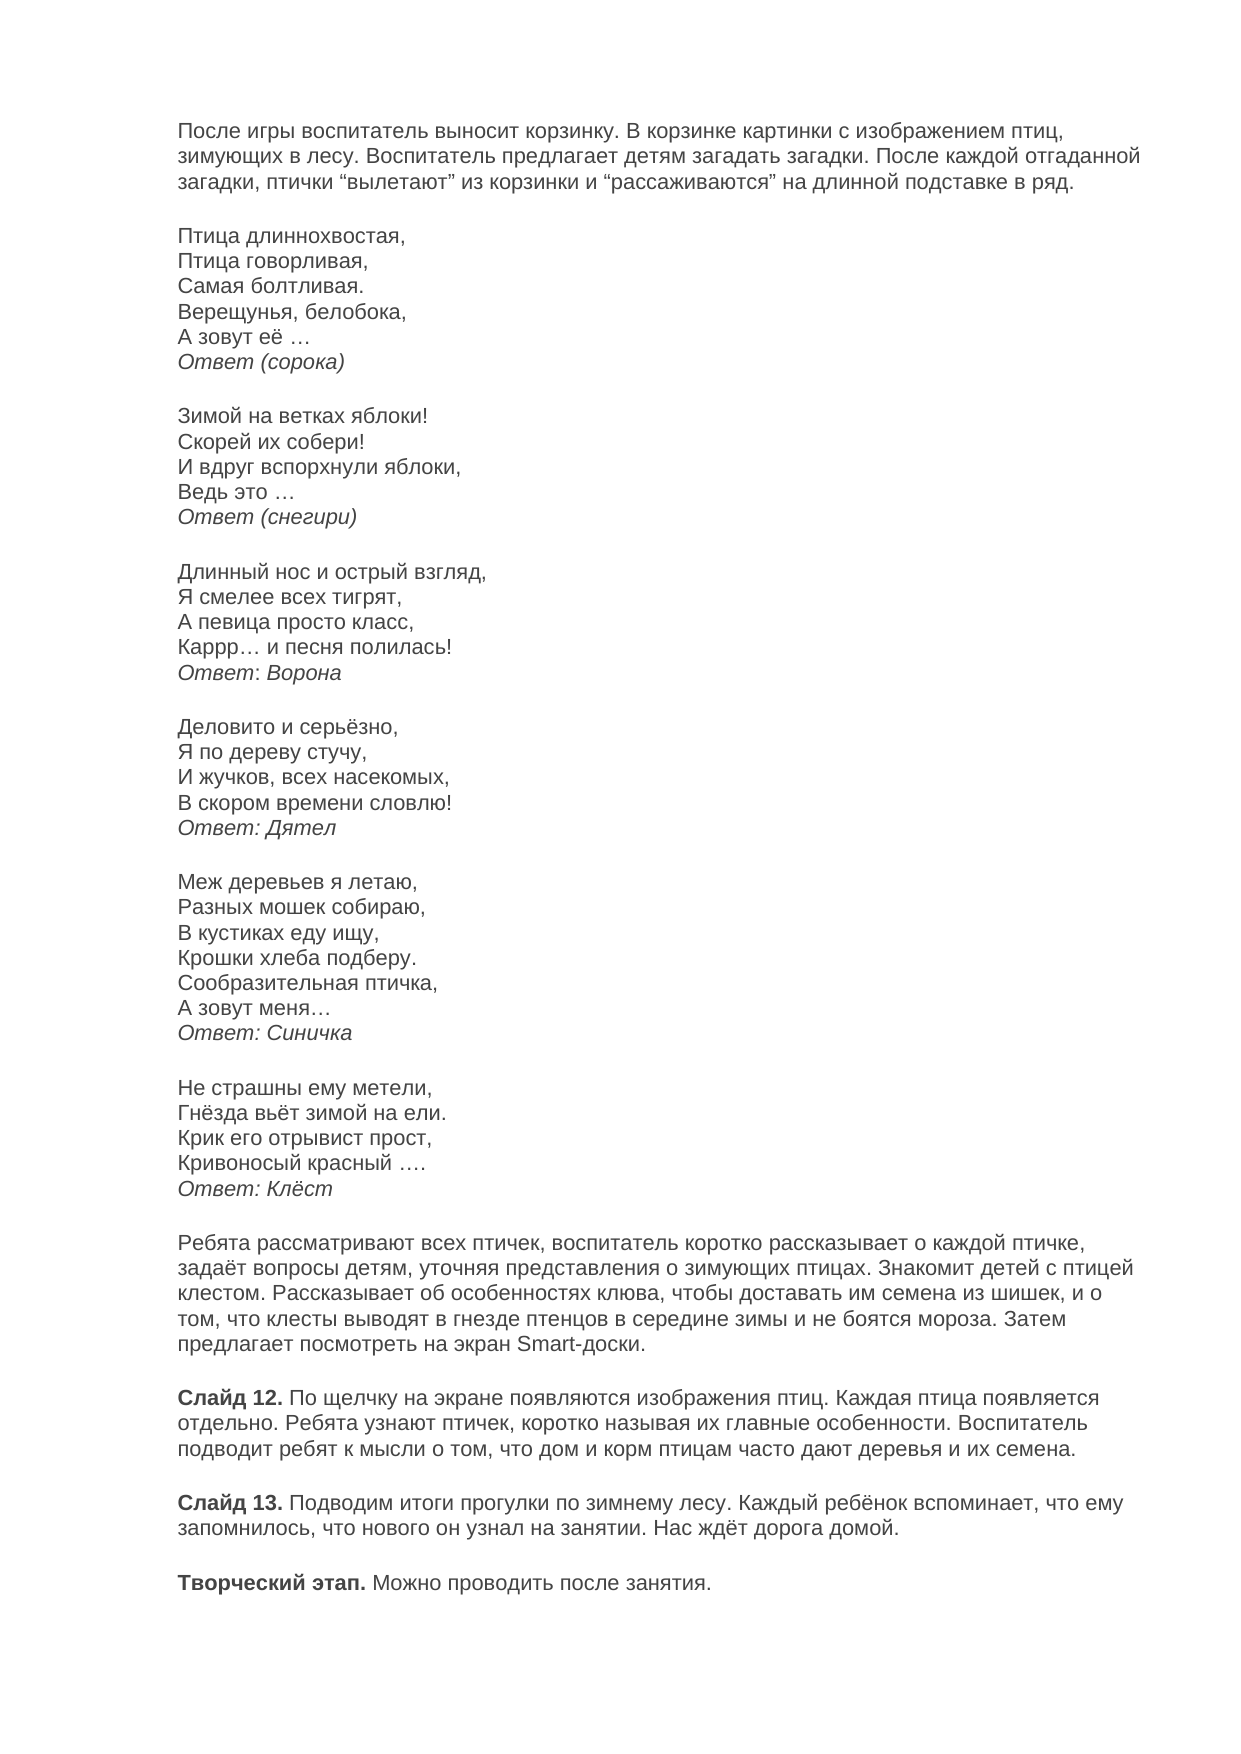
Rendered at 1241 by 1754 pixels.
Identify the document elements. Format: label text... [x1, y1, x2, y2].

text Не страшны ему метели, Гнёзда вьёт зимой на ели. Крик его отрывист прост, Кривоносый красный …. Ответ: Клёст [177, 1074, 1152, 1201]
text Длинный нос и острый взгляд, Я смелее всех тигрят, А певица просто класс, Каррр… и песня полилась! Ответ: Ворона [177, 558, 1152, 684]
text Слайд 13. Подводим итоги прогулки по зимнему лесу. Каждый ребёнок вспоминает, что ему запомнилось, что нового он узнал на занятии. Нас ждёт дорога домой. [177, 1490, 1152, 1540]
text Ребята рассматривают всех птичек, воспитатель коротко рассказывает о каждой птичке, задаёт вопросы детям, уточняя представления о зимующих птицах. Знакомит детей с птицей клестом. Рассказывает об особенностях клюва, чтобы доставать им семена из шишек, и о том, что клесты выводят в гнезде птенцов в середине зимы и не боятся мороза. Затем предлагает посмотреть на экран Smart-доски. [177, 1230, 1152, 1356]
text Творческий этап. Можно проводить после занятия. [177, 1569, 1152, 1594]
text Слайд 12. По щелчку на экране появляются изображения птиц. Каждая птица появляется отдельно. Ребята узнают птичек, коротко называя их главные особенности. Воспитатель подводит ребят к мысли о том, что дом и корм птицам часто дают деревья и их семена. [177, 1385, 1152, 1461]
text Птица длиннохвостая, Птица говорливая, Самая болтливая. Верещунья, белобока, А зовут её … Ответ (сорока) [177, 223, 1152, 374]
text После игры воспитатель выносит корзинку. В корзинке картинки с изображением птиц, зимующих в лесу. Воспитатель предлагает детям загадать загадки. После каждой отгаданной загадки, птички “вылетают” из корзинки и “рассаживаются” на длинной подставке в ряд. [177, 118, 1152, 194]
text Меж деревьев я летаю, Разных мошек собираю, В кустиках еду ищу, Крошки хлеба подберу. Сообразительная птичка, А зовут меня… Ответ: Синичка [177, 869, 1152, 1045]
text Деловито и серьёзно, Я по дереву стучу, И жучков, всех насекомых, В скором времени словлю! Ответ: Дятел [177, 714, 1152, 840]
text Зимой на ветках яблоки! Скорей их собери! И вдруг вспорхнули яблоки, Ведь это … Ответ (снегири) [177, 403, 1152, 529]
